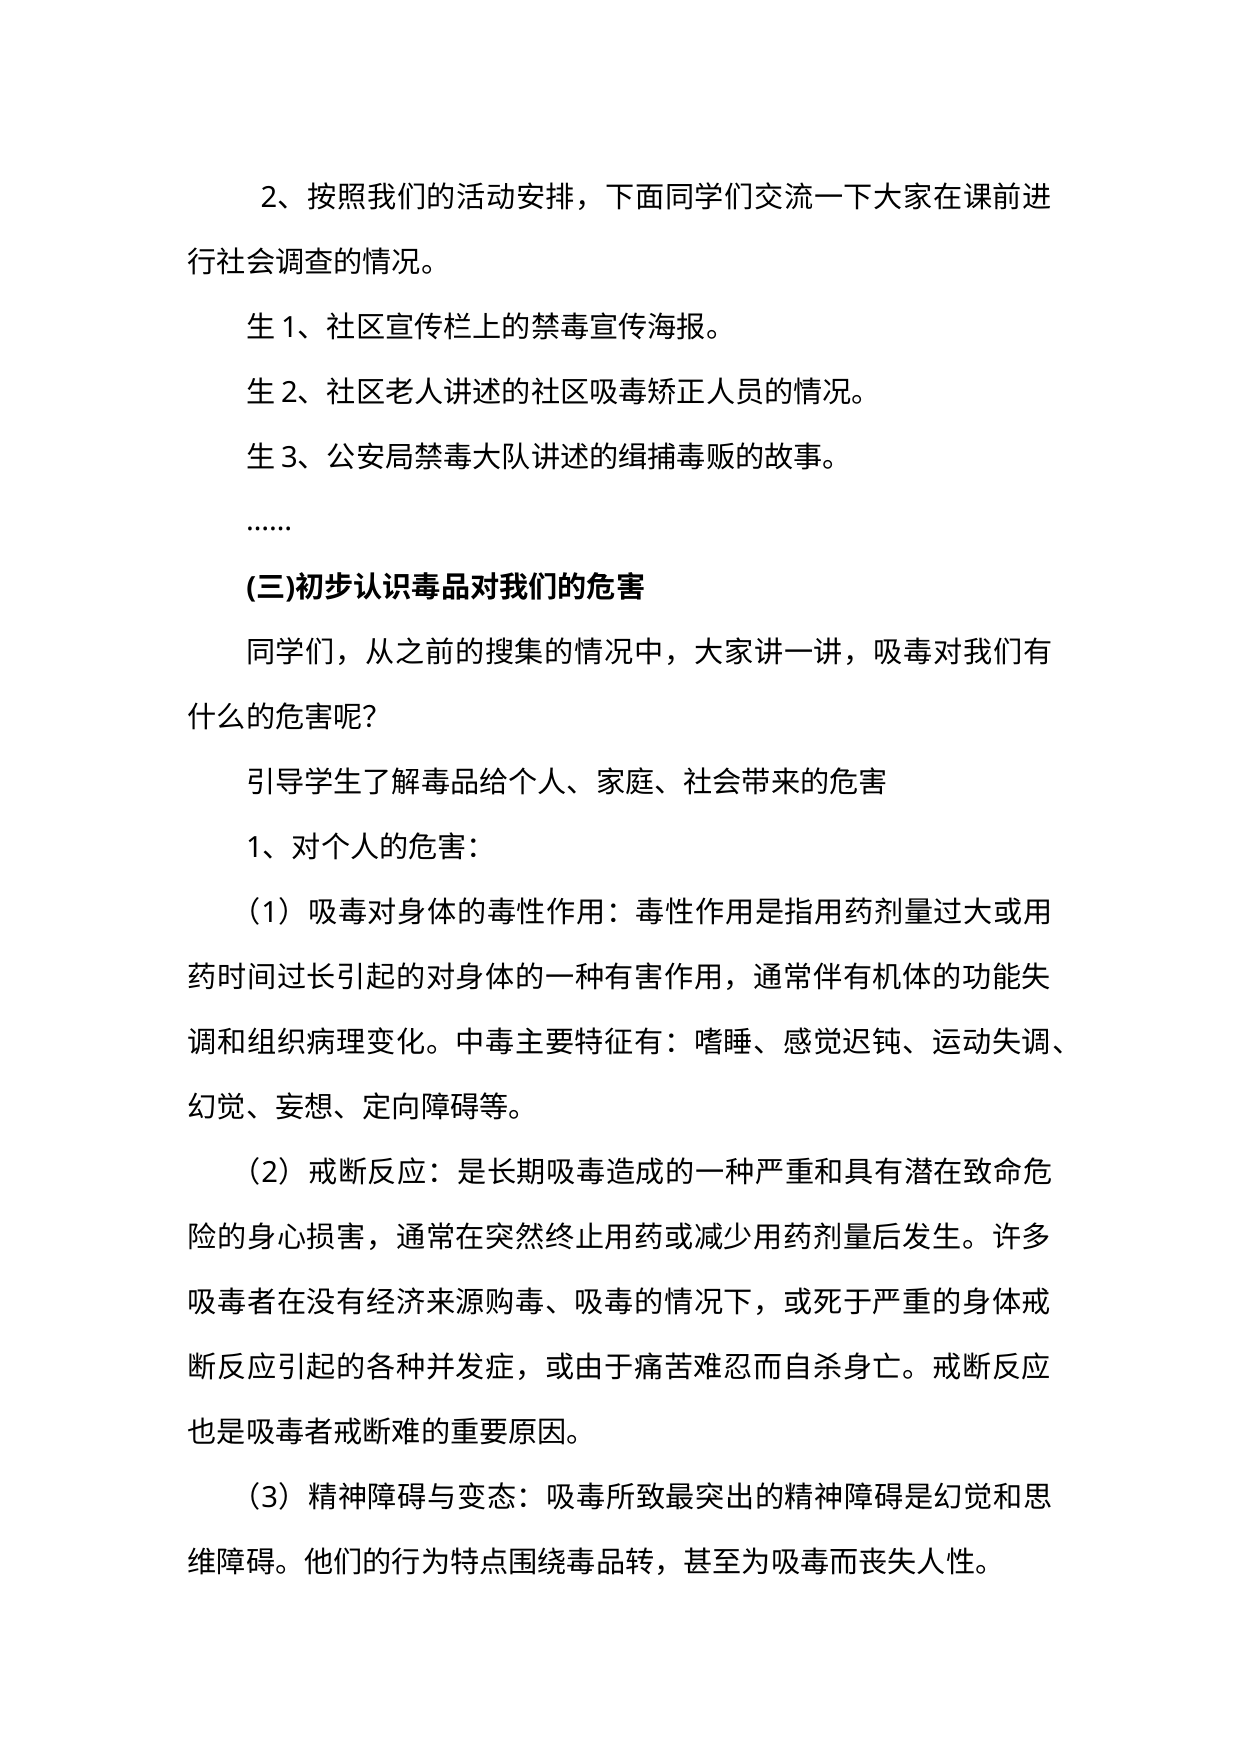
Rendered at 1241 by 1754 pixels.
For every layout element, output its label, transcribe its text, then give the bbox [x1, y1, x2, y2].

text 引导学生了解毒品给个人、家庭、社会带来的危害 [187, 747, 1053, 812]
text （3）精神障碍与变态：吸毒所致最突出的精神障碍是幻觉和思维障碍。他们的行为特点围绕毒品转，甚至为吸毒而丧失人性。 [187, 1462, 1053, 1592]
text 生3、公安局禁毒大队讲述的缉捕毒贩的故事。 [187, 422, 1053, 487]
text （2）戒断反应：是长期吸毒造成的一种严重和具有潜在致命危险的身心损害，通常在突然终止用药或减少用药剂量后发生。许多吸毒者在没有经济来源购毒、吸毒的情况下，或死于严重的身体戒断反应引起的各种并发症，或由于痛苦难忍而自杀身亡。戒断反应也是吸毒者戒断难的重要原因。 [187, 1137, 1053, 1462]
text 生1、社区宣传栏上的禁毒宣传海报。 [187, 292, 1053, 357]
text （1）吸毒对身体的毒性作用：毒性作用是指用药剂量过大或用药时间过长引起的对身体的一种有害作用，通常伴有机体的功能失调和组织病理变化。中毒主要特征有：嗜睡、感觉迟钝、运动失调、幻觉、妄想、定向障碍等。 [187, 877, 1053, 1137]
text …… [187, 487, 1053, 552]
text 生2、社区老人讲述的社区吸毒矫正人员的情况。 [187, 357, 1053, 422]
text 1、对个人的危害： [187, 812, 1053, 877]
text 2、按照我们的活动安排，下面同学们交流一下大家在课前进行社会调查的情况。 [187, 162, 1053, 292]
text (三)初步认识毒品对我们的危害 [187, 552, 1053, 617]
text 同学们，从之前的搜集的情况中，大家讲一讲，吸毒对我们有什么的危害呢？ [187, 617, 1053, 747]
